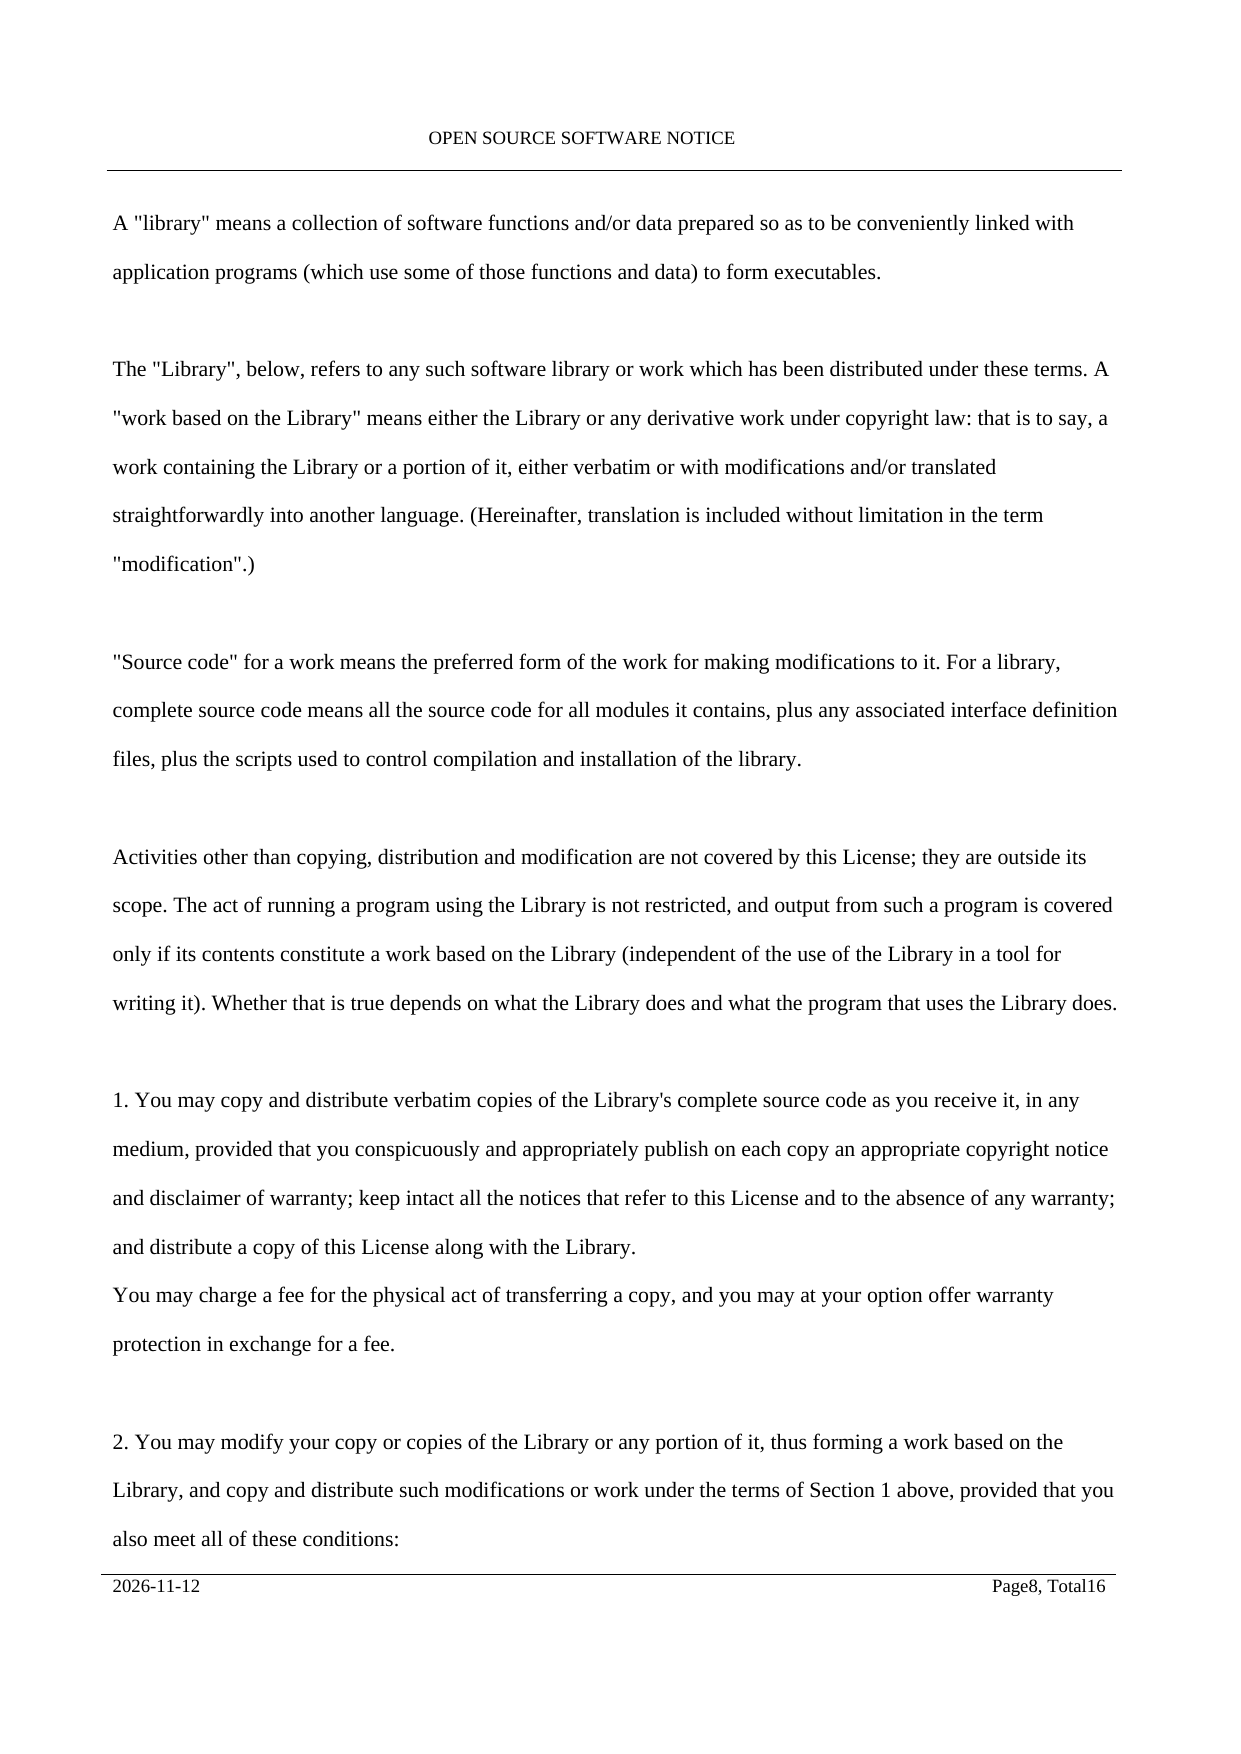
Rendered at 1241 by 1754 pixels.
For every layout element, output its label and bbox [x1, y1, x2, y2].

text [112, 206, 1128, 1555]
